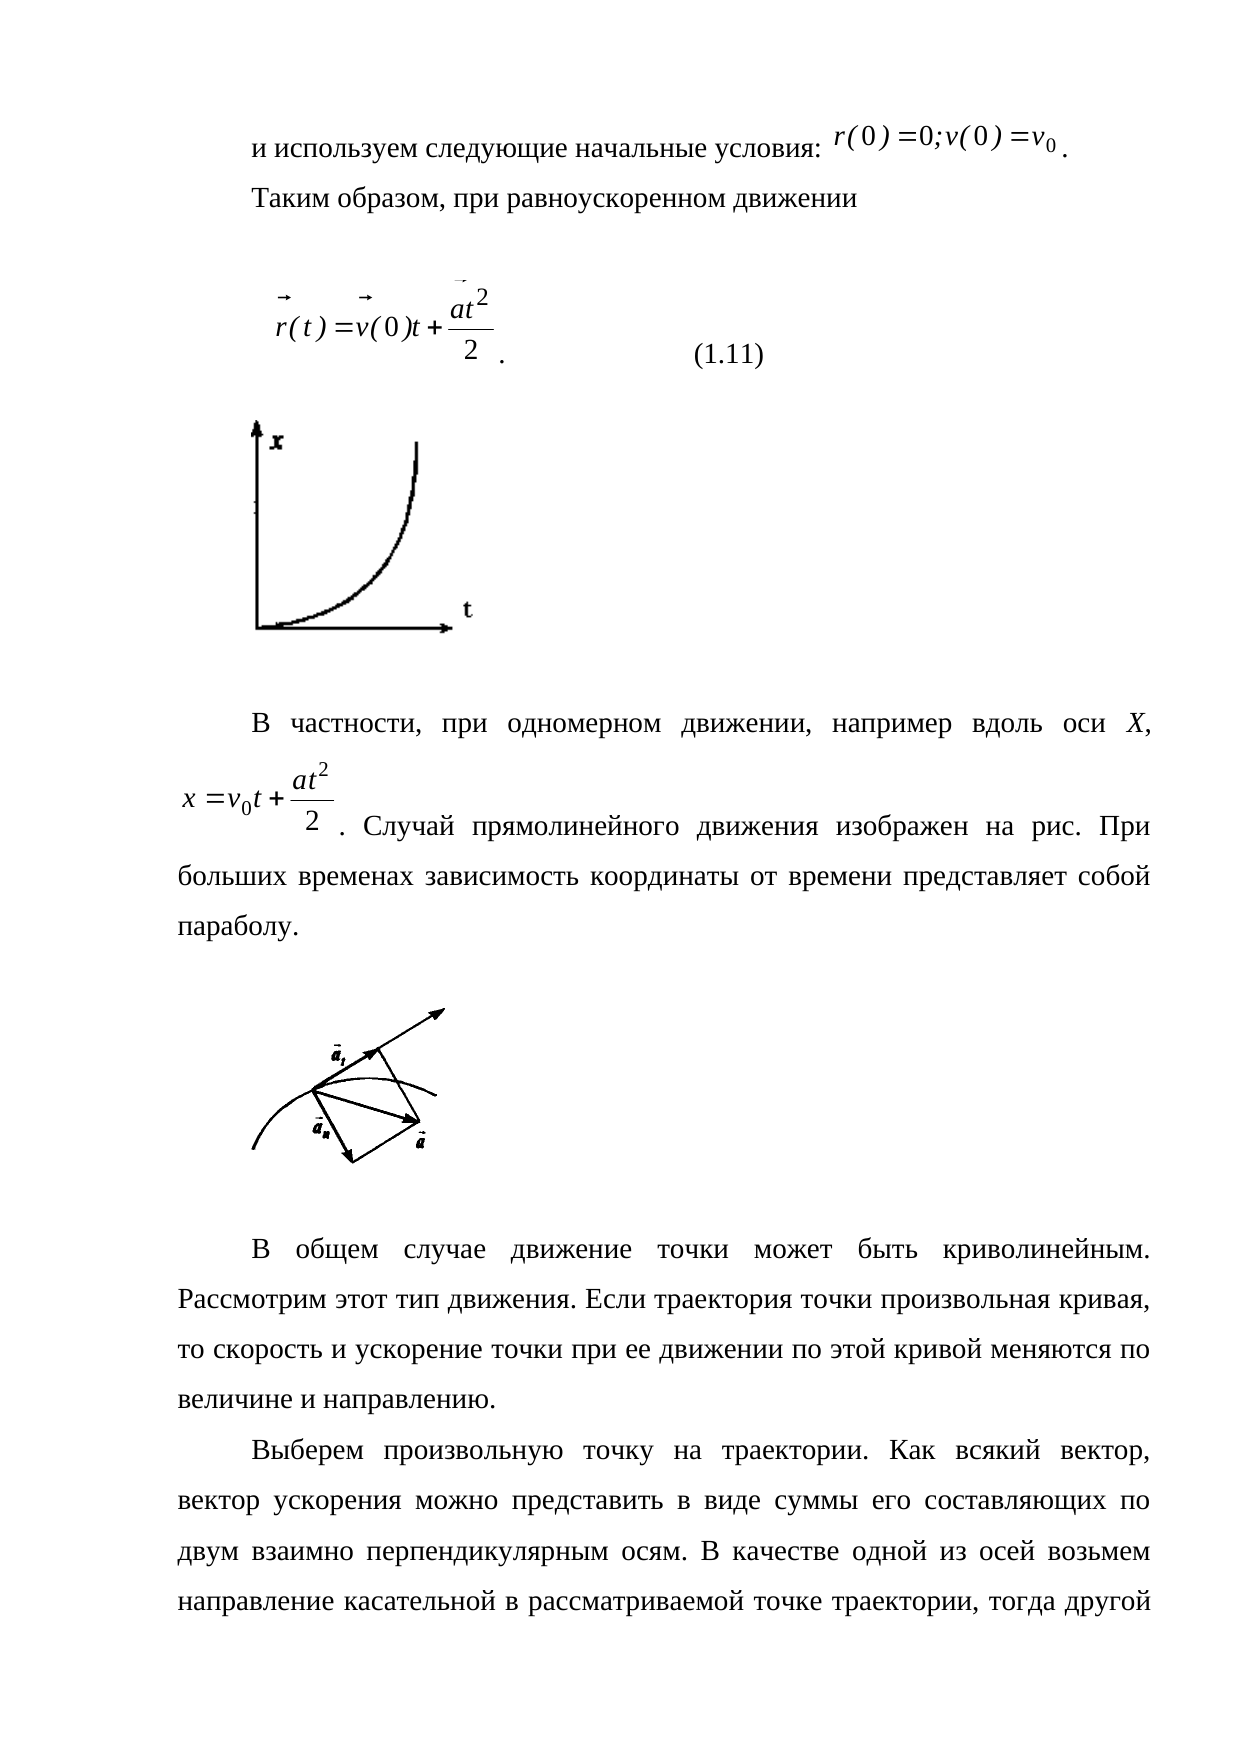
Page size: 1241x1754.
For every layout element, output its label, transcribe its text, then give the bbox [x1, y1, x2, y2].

text В частности, при одномерном движении, например вдоль оси X, . Случай прямолинейного движения изображен на рис. При больших временах зависимость координаты от времени представляет собой параболу. [177, 705, 1152, 942]
text В общем случае движение точки может быть криволинейным. Рассмотрим этот тип движения. Если траектория точки произвольная кривая, то скорость и ускорение точки при ее движении по этой кривой меняются по величине и направлению. [177, 1231, 1152, 1415]
text и используем следующие начальные условия: . [177, 118, 1152, 163]
text Таким образом, при равноускоренном движении [177, 180, 1152, 214]
text . (1.11) [177, 281, 1152, 370]
picture [251, 420, 498, 638]
picture [251, 1008, 445, 1164]
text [177, 1432, 1152, 1616]
